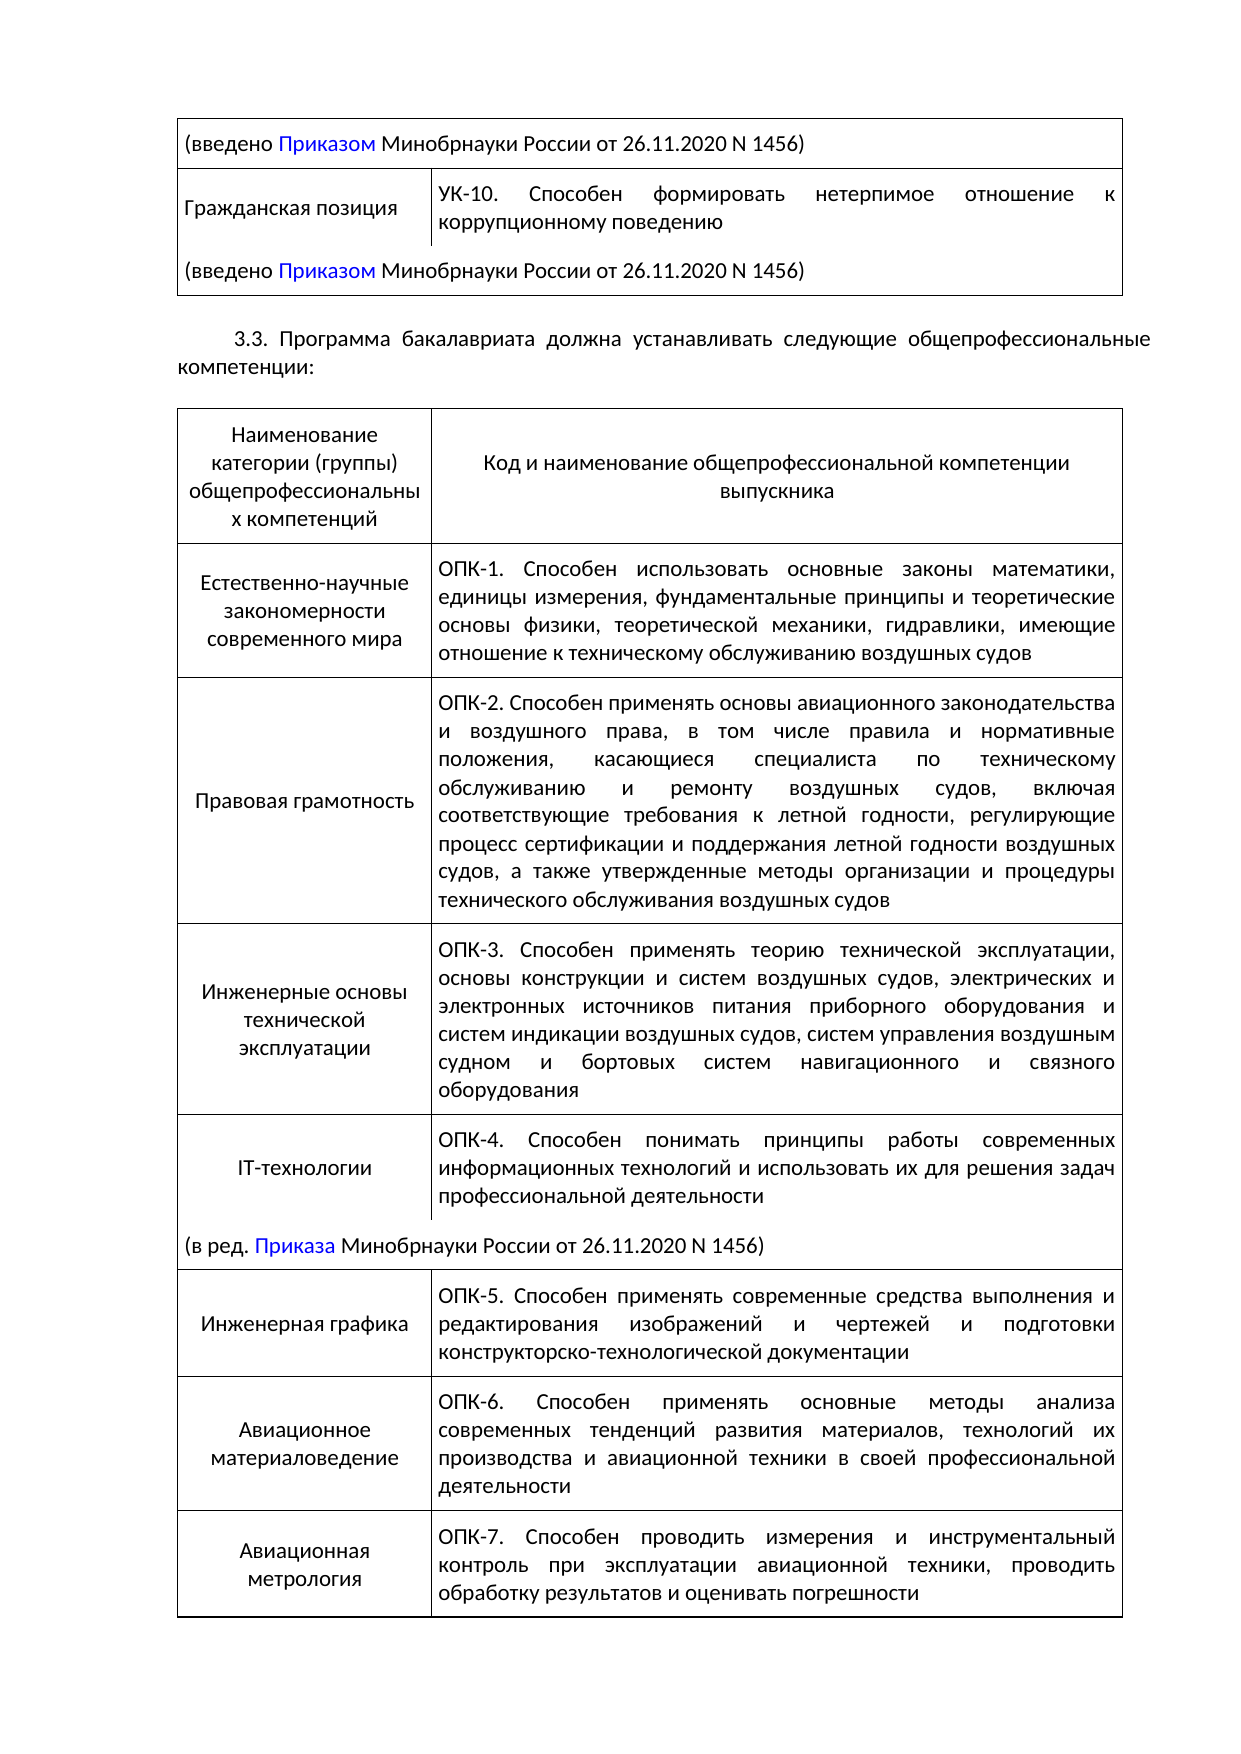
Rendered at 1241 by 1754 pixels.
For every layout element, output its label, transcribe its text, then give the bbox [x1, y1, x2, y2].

table_cell Авиационное материаловедение [178, 1377, 431, 1510]
table_cell ОПК-1. Способен использовать основные законы математики, единицы измерения, фундаментальные принципы и теоретические основы физики, теоретической механики, гидравлики, имеющие отношение к техническому обслуживанию воздушных судов [432, 544, 1122, 677]
text 3.3. Программа бакалавриата должна устанавливать следующие общепрофессиональные компетенции: [177, 324, 1152, 380]
table_cell ОПК-5. Способен применять современные средства выполнения и редактирования изображений и чертежей и подготовки конструкторско-технологической документации [432, 1270, 1122, 1376]
table_cell ОПК-7. Способен проводить измерения и инструментальный контроль при эксплуатации авиационной техники, проводить обработку результатов и оценивать погрешности [432, 1511, 1122, 1616]
table_header Наименование категории (группы) общепрофессиональных компетенций [178, 409, 431, 542]
table_cell ОПК-3. Способен применять теорию технической эксплуатации, основы конструкции и систем воздушных судов, электрических и электронных источников питания приборного оборудования и систем индикации воздушных судов, систем управления воздушным судном и бортовых систем навигационного и связного оборудования [432, 924, 1122, 1114]
table_cell Естественно-научные закономерности современного мира [178, 544, 431, 677]
table_cell ОПК-2. Способен применять основы авиационного законодательства и воздушного права, в том числе правила и нормативные положения, касающиеся специалиста по техническому обслуживанию и ремонту воздушных судов, включая соответствующие требования к летной годности, регулирующие процесс сертификации и поддержания летной годности воздушных судов, а также утвержденные методы организации и процедуры технического обслуживания воздушных судов [432, 678, 1122, 923]
table_cell Гражданская позиция [178, 169, 431, 246]
table_cell ОПК-4. Способен понимать принципы работы современных информационных технологий и использовать их для решения задач профессиональной деятельности [432, 1115, 1122, 1220]
table_cell (введено Приказом Минобрнауки России от 26.11.2020 N 1456) [178, 246, 1122, 295]
table_cell IT-технологии [178, 1115, 431, 1220]
table_cell ОПК-6. Способен применять основные методы анализа современных тенденций развития материалов, технологий их производства и авиационной техники в своей профессиональной деятельности [432, 1377, 1122, 1510]
table_cell УК-10. Способен формировать нетерпимое отношение к коррупционному поведению [432, 169, 1122, 246]
table_cell (введено Приказом Минобрнауки России от 26.11.2020 N 1456) [178, 119, 1122, 167]
table_cell Инженерная графика [178, 1270, 431, 1376]
table_cell Инженерные основы технической эксплуатации [178, 924, 431, 1114]
table_cell (в ред. Приказа Минобрнауки России от 26.11.2020 N 1456) [178, 1220, 1122, 1269]
table_header Код и наименование общепрофессиональной компетенции выпускника [432, 409, 1122, 542]
table_cell Авиационная метрология [178, 1511, 431, 1616]
table_cell Правовая грамотность [178, 678, 431, 923]
